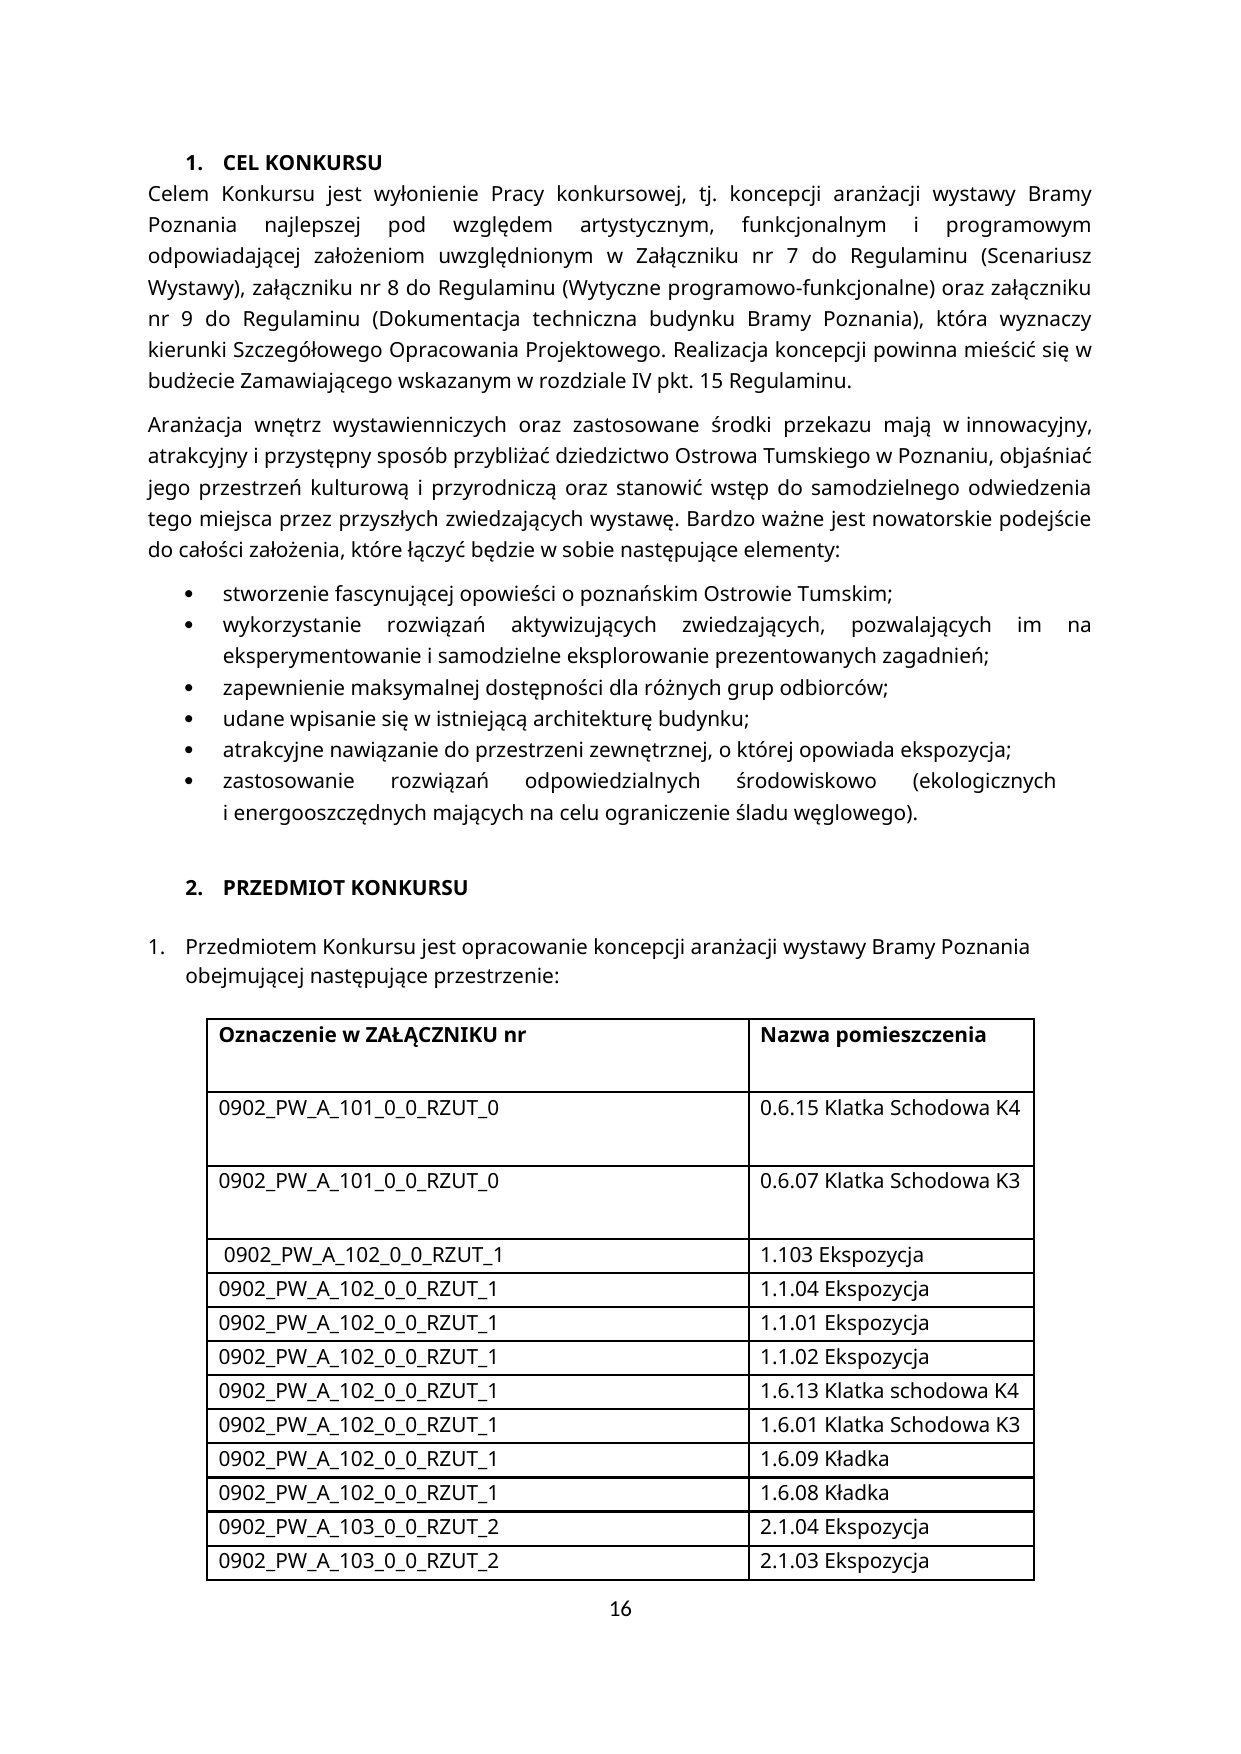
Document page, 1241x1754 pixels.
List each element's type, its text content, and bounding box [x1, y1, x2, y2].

table_header Oznaczenie w ZAŁĄCZNIKU nr [208, 1020, 748, 1091]
table_cell 0.6.07 Klatka Schodowa K3 [750, 1167, 1033, 1238]
text Aranżacja wnętrz wystawienniczych oraz zastosowane środki przekazu mają w innowacyjny, atrakcyjny i przystępny sposób przybliżać dziedzictwo Ostrowa Tumskiego w Poznaniu, objaśniać jego przestrzeń kulturową i przyrodniczą oraz stanowić wstęp do samodzielnego odwiedzenia tego miejsca przez przyszłych zwiedzających wystawę. Bardzo ważne jest nowatorskie podejście do całości założenia, które łączyć będzie w sobie następujące elementy: [148, 410, 1093, 563]
table_cell 1.6.13 Klatka schodowa K4 [750, 1376, 1033, 1408]
table_cell 1.1.01 Ekspozycja [750, 1308, 1033, 1340]
table_cell 0902_PW_A_103_0_0_RZUT_2 [208, 1513, 748, 1544]
table_cell 0902_PW_A_102_0_0_RZUT_1 [208, 1240, 748, 1272]
table_cell 2.1.03 Ekspozycja [750, 1547, 1033, 1578]
table_cell 0.6.15 Klatka Schodowa K4 [750, 1093, 1033, 1164]
list zastosowanie rozwiązań odpowiedzialnych środowiskowo (ekologicznych i energooszczędnych mających na celu ograniczenie śladu węglowego). [185, 766, 1093, 826]
table_cell 1.6.08 Kładka [750, 1479, 1033, 1510]
list stworzenie fascynującej opowieści o poznańskim Ostrowie Tumskim; [185, 579, 1093, 607]
list PRZEDMIOT KONKURSU [185, 873, 1093, 901]
table_cell 0902_PW_A_102_0_0_RZUT_1 [208, 1376, 748, 1408]
list atrakcyjne nawiązanie do przestrzeni zewnętrznej, o której opowiada ekspozycja; [185, 735, 1093, 763]
list CEL KONKURSU [185, 148, 1093, 176]
table_cell 1.6.01 Klatka Schodowa K3 [750, 1410, 1033, 1442]
table_cell 0902_PW_A_101_0_0_RZUT_0 [208, 1167, 748, 1238]
table_cell 1.1.04 Ekspozycja [750, 1274, 1033, 1306]
list Przedmiotem Konkursu jest opracowanie koncepcji aranżacji wystawy Bramy Poznania obejmującej następujące przestrzenie: [148, 932, 1093, 989]
table_cell 1.6.09 Kładka [750, 1444, 1033, 1476]
table_header Nazwa pomieszczenia [750, 1020, 1033, 1091]
table_cell 0902_PW_A_102_0_0_RZUT_1 [208, 1342, 748, 1374]
table_cell 2.1.04 Ekspozycja [750, 1513, 1033, 1544]
list zapewnienie maksymalnej dostępności dla różnych grup odbiorców; [185, 673, 1093, 701]
list wykorzystanie rozwiązań aktywizujących zwiedzających, pozwalających im na eksperymentowanie i samodzielne eksplorowanie prezentowanych zagadnień; [185, 610, 1093, 670]
table_cell 0902_PW_A_102_0_0_RZUT_1 [208, 1274, 748, 1306]
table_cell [208, 1547, 748, 1578]
table_cell 1.103 Ekspozycja [750, 1240, 1033, 1272]
table_cell 0902_PW_A_102_0_0_RZUT_1 [208, 1479, 748, 1510]
list udane wpisanie się w istniejącą architekturę budynku; [185, 704, 1093, 732]
table_cell 0902_PW_A_102_0_0_RZUT_1 [208, 1308, 748, 1340]
text Celem Konkursu jest wyłonienie Pracy konkursowej, tj. koncepcji aranżacji wystawy Bramy Poznania najlepszej pod względem artystycznym, funkcjonalnym i programowym odpowiadającej założeniom uwzględnionym w Załączniku nr 7 do Regulaminu (Scenariusz Wystawy), załączniku nr 8 do Regulaminu (Wytyczne programowo-funkcjonalne) oraz załączniku nr 9 do Regulaminu (Dokumentacja techniczna budynku Bramy Poznania), która wyznaczy kierunki Szczegółowego Opracowania Projektowego. Realizacja koncepcji powinna mieścić się w budżecie Zamawiającego wskazanym w rozdziale IV pkt. 15 Regulaminu. [148, 179, 1093, 395]
table_cell 0902_PW_A_102_0_0_RZUT_1 [208, 1444, 748, 1476]
table_cell 1.1.02 Ekspozycja [750, 1342, 1033, 1374]
table_cell 0902_PW_A_102_0_0_RZUT_1 [208, 1410, 748, 1442]
table_cell 0902_PW_A_101_0_0_RZUT_0 [208, 1093, 748, 1164]
